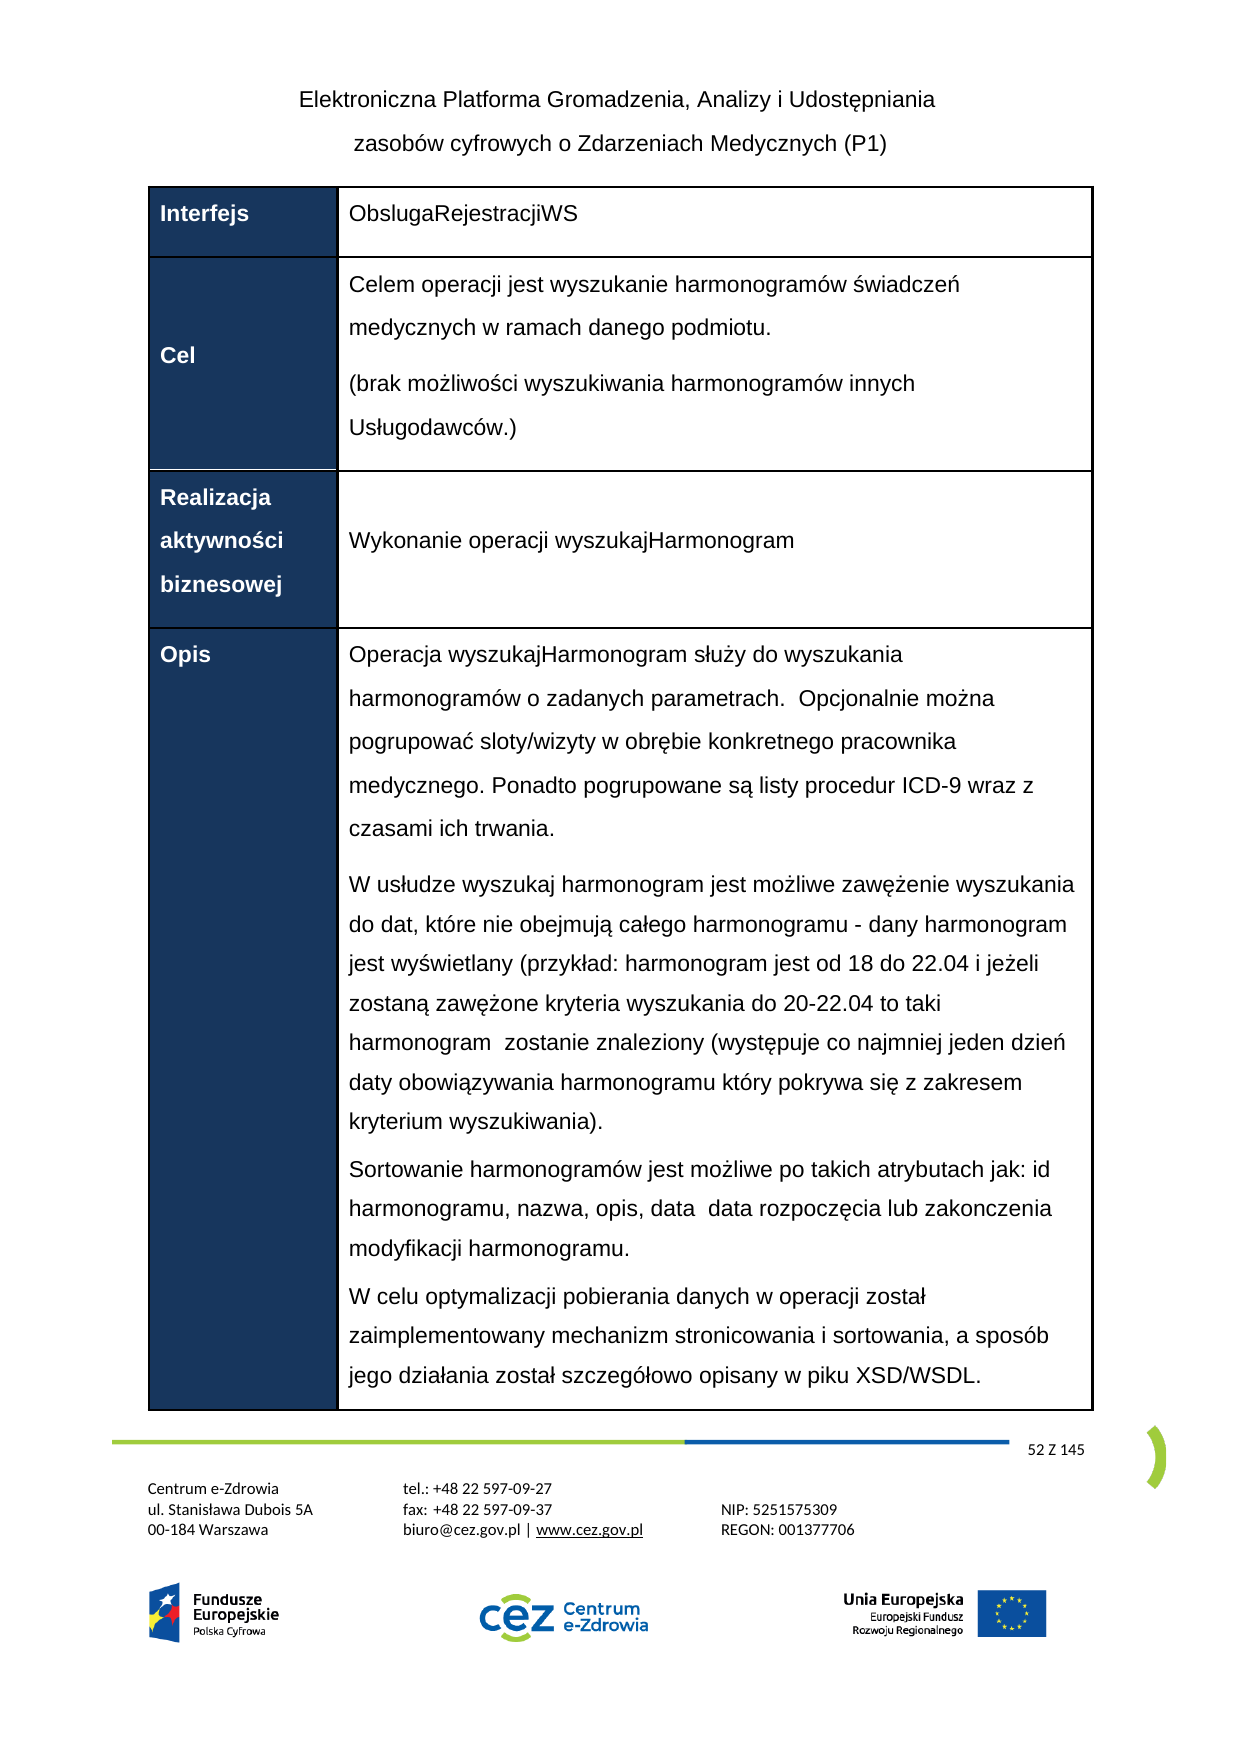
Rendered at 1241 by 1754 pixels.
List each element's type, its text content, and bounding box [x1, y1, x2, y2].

table_cell Realizacja aktywności biznesowej [150, 472, 336, 627]
picture [477, 1594, 649, 1642]
table_cell Cel [150, 258, 336, 469]
picture [142, 1580, 285, 1645]
table_cell Celem operacji jest wyszukanie harmonogramów świadczeń medycznych w ramach danego podmiotu. (brak możliwości wyszukiwania harmonogramów innych Usługodawców.) [339, 258, 1091, 469]
picture [1146, 1425, 1167, 1489]
picture [835, 1588, 1055, 1638]
table_cell ObslugaRejestracjiWS [339, 188, 1091, 256]
table_cell Opis [150, 629, 336, 1409]
table_cell Interfejs [150, 188, 336, 256]
table_cell Wykonanie operacji wyszukajHarmonogram [339, 472, 1091, 627]
